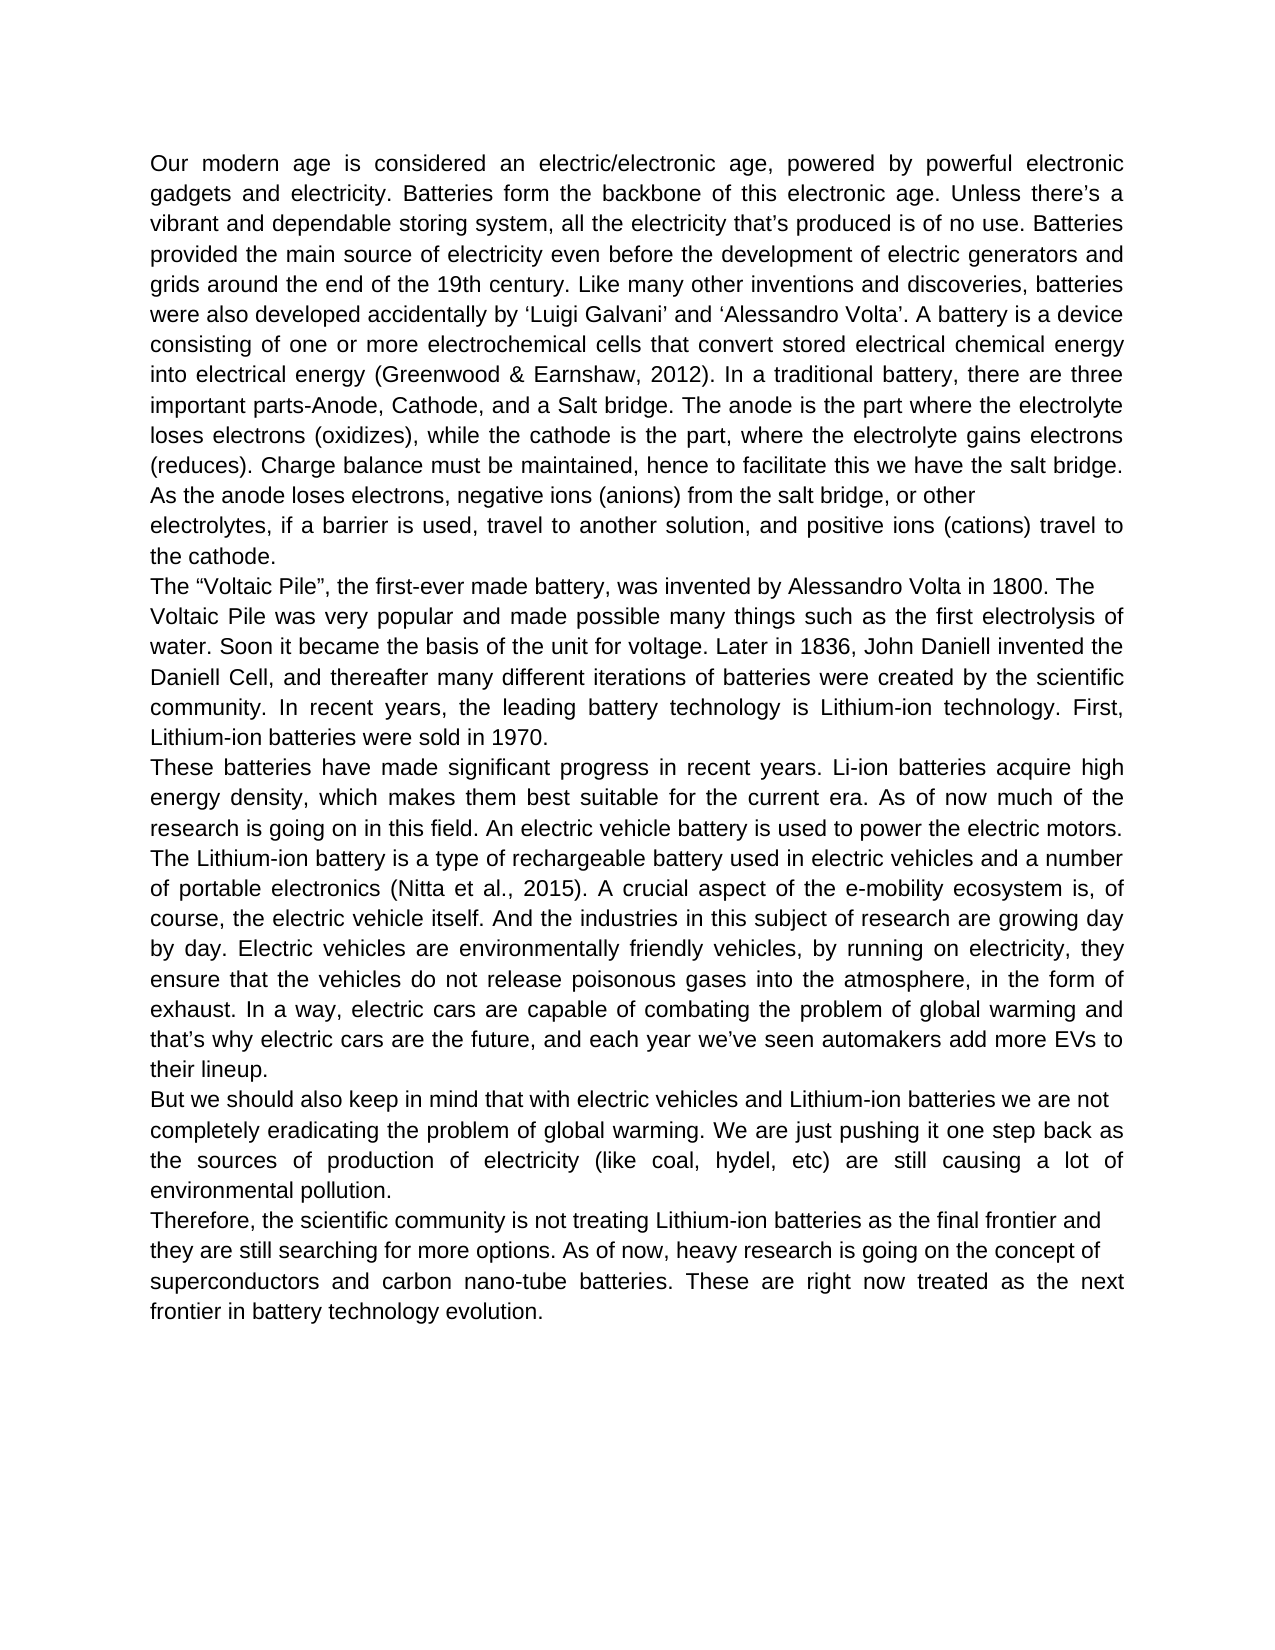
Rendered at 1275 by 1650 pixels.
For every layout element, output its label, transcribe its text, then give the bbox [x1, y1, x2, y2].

text electrolytes, if a barrier is used, travel to another solution, and positive ions (cations) travel to the cathode. [150, 512, 1125, 569]
text Our modern age is considered an electric/electronic age, powered by powerful electronic gadgets and electricity. Batteries form the backbone of this electronic age. Unless there’s a vibrant and dependable storing system, all the electricity that’s produced is of no use. Batteries provided the main source of electricity even before the development of electric generators and grids around the end of the 19th century. Like many other inventions and discoveries, batteries were also developed accidentally by ‘Luigi Galvani’ and ‘Alessandro Volta’. A battery is a device consisting of one or more electrochemical cells that convert stored electrical chemical energy into electrical energy (Greenwood & Earnshaw, 2012). In a traditional battery, there are three important parts-Anode, Cathode, and a Salt bridge. The anode is the part where the electrolyte loses electrons (oxidizes), while the cathode is the part, where the electrolyte gains electrons (reduces). Charge balance must be maintained, hence to facilitate this we have the salt bridge. As the anode loses electrons, negative ions (anions) from the salt bridge, or other [150, 150, 1125, 509]
text superconductors and carbon nano-tube batteries. These are right now treated as the next frontier in battery technology evolution. [150, 1268, 1125, 1324]
text The “Voltaic Pile”, the first-ever made battery, was invented by Alessandro Volta in 1800. The [150, 573, 1125, 599]
text they are still searching for more options. As of now, heavy research is going on the concept of [150, 1237, 1125, 1264]
text These batteries have made significant progress in recent years. Li-ion batteries acquire high energy density, which makes them best suitable for the current era. As of now much of the research is going on in this field. An electric vehicle battery is used to power the electric motors. The Lithium-ion battery is a type of rechargeable battery used in electric vehicles and a number of portable electronics (Nitta et al., 2015). A crucial aspect of the e-mobility ecosystem is, of course, the electric vehicle itself. And the industries in this subject of research are growing day by day. Electric vehicles are environmentally friendly vehicles, by running on electricity, they ensure that the vehicles do not release poisonous gases into the atmosphere, in the form of exhaust. In a way, electric cars are capable of combating the problem of global warming and that’s why electric cars are the future, and each year we’ve seen automakers add more EVs to their lineup. [150, 754, 1125, 1083]
text Therefore, the scientific community is not treating Lithium-ion batteries as the final frontier and [150, 1207, 1125, 1234]
text But we should also keep in mind that with electric vehicles and Lithium-ion batteries we are not [150, 1086, 1125, 1113]
text Voltaic Pile was very popular and made possible many things such as the first electrolysis of water. Soon it became the basis of the unit for voltage. Later in 1836, John Daniell invented the Daniell Cell, and thereafter many different iterations of batteries were created by the scientific community. In recent years, the leading battery technology is Lithium-ion technology. First, Lithium-ion batteries were sold in 1970. [150, 603, 1125, 750]
text completely eradicating the problem of global warming. We are just pushing it one step back as the sources of production of electricity (like coal, hydel, etc) are still causing a lot of environmental pollution. [150, 1117, 1125, 1203]
